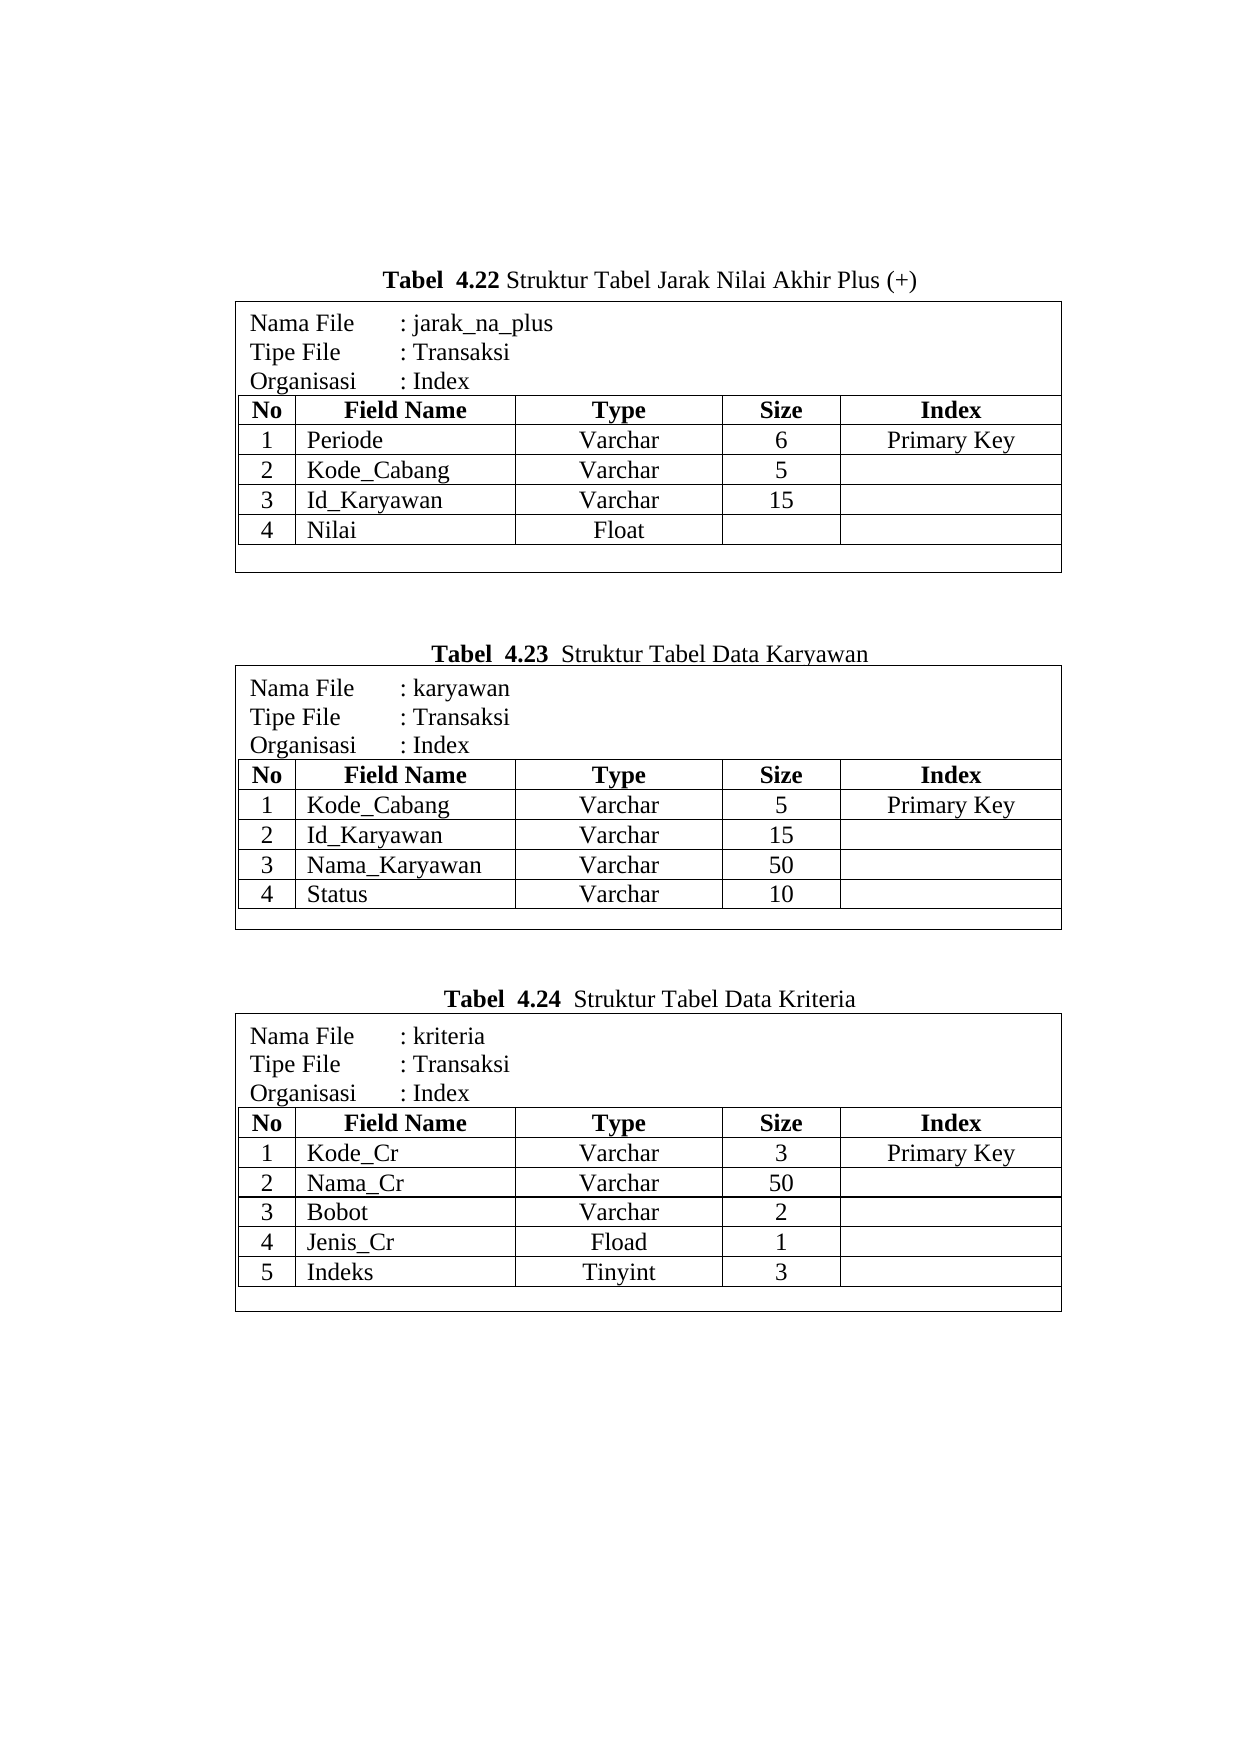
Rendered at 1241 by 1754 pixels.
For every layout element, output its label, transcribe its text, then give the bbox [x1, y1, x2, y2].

text Tabel 4.22 Struktur Tabel Jarak Nilai Akhir Plus (+) [236, 265, 1063, 294]
text Tabel 4.23 Struktur Tabel Data Karyawan [236, 639, 1063, 667]
text Tabel 4.24 Struktur Tabel Data Kriteria [236, 984, 1063, 1012]
